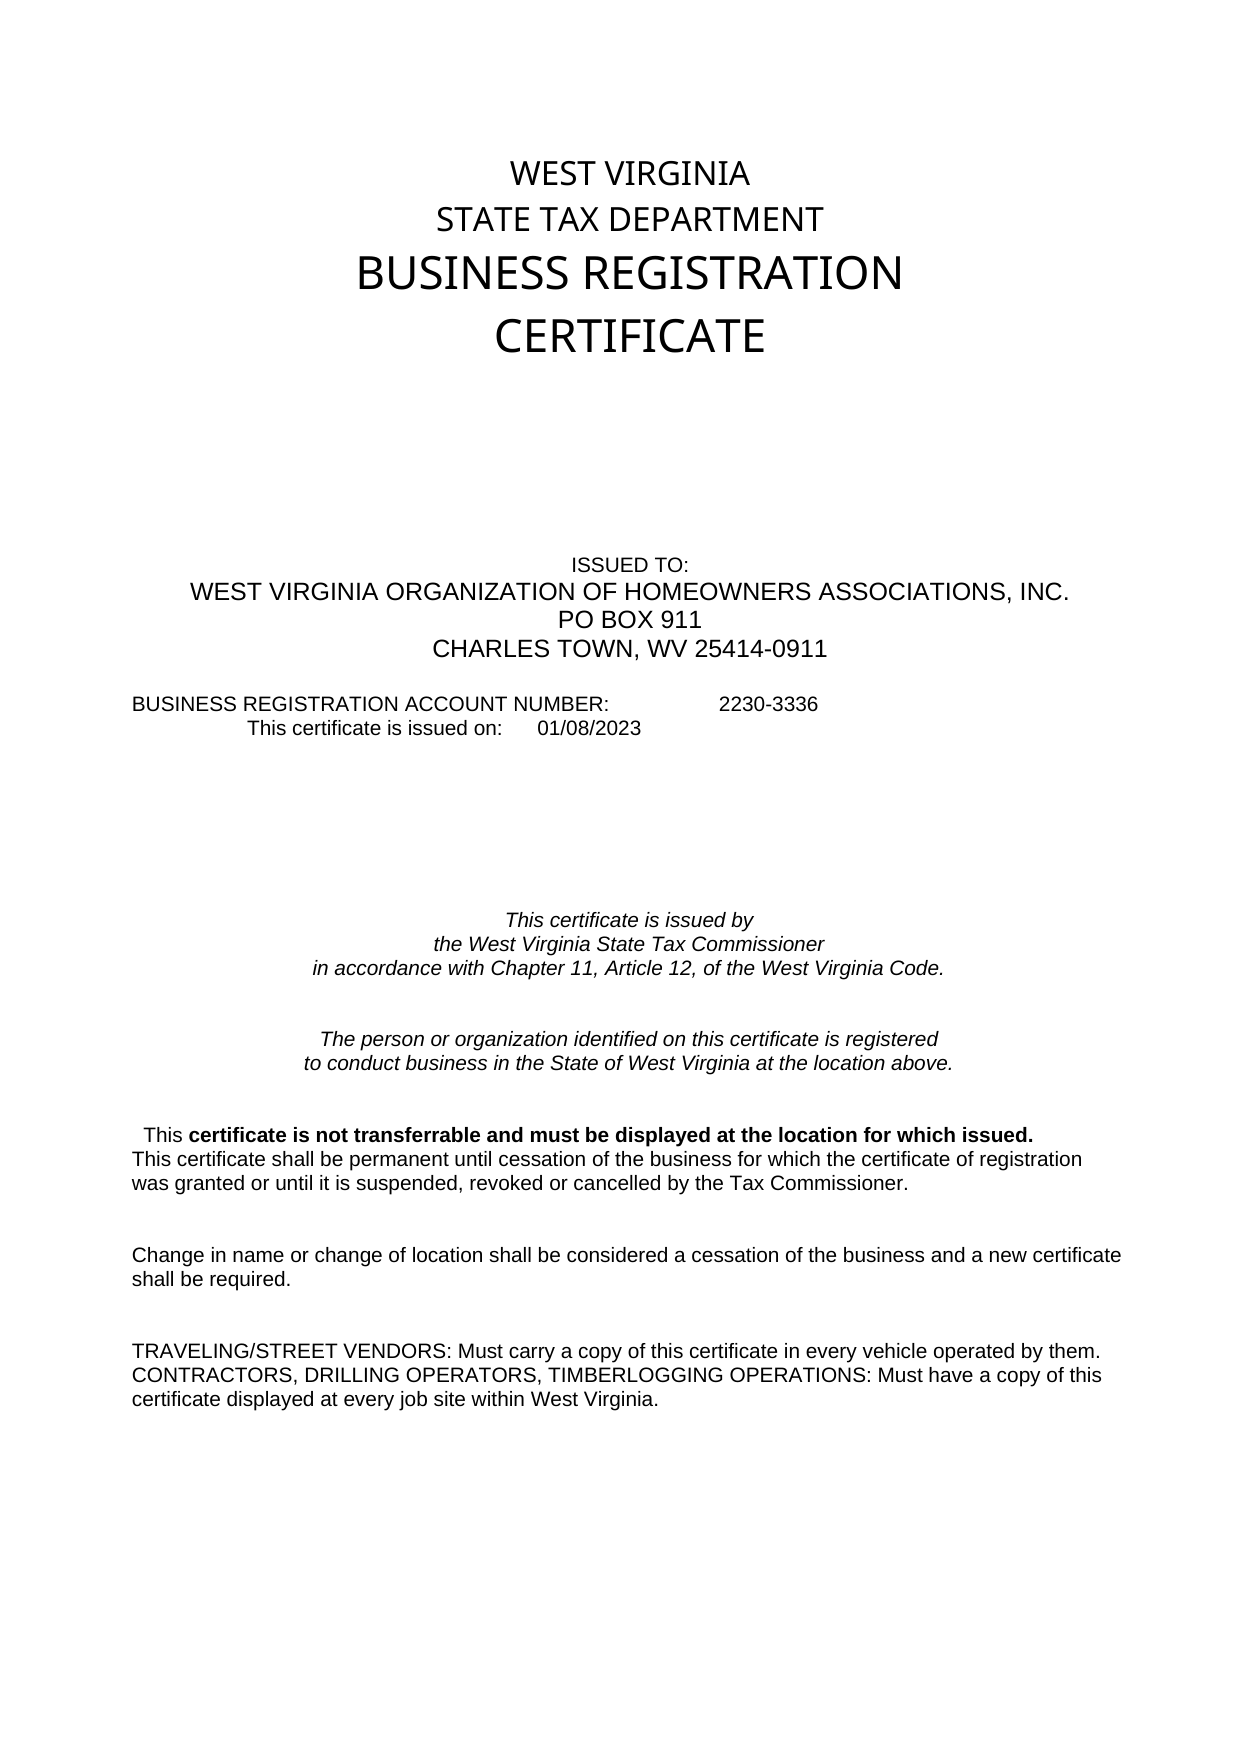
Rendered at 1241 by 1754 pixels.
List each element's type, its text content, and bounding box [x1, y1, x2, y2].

table_cell This certificate is issued by the West Virginia State Tax Commissioner in accordance with Chapter 11, Article 12, of the West Virginia Code. The person or organization identified on this certificate is registered to conduct business in the State of West Virginia at the location above. This certificate is not transferrable and must be displayed at the location for which issued. This certificate shall be permanent until cessation of the business for which the certificate of registration was granted or until it is suspended, revoked or cancelled by the Tax Commissioner. Change in name or change of location shall be considered a cessation of the business and a new certificate shall be required. TRAVELING/STREET VENDORS: Must carry a copy of this certificate in every vehicle operated by them. CONTRACTORS, DRILLING OPERATORS, TIMBERLOGGING OPERATIONS: Must have a copy of this certificate displayed at every job site within West Virginia. [120, 764, 1139, 1530]
table_header WEST VIRGINIA STATE TAX DEPARTMENT BUSINESS REGISTRATION CERTIFICATE ISSUED TO: WEST VIRGINIA ORGANIZATION OF HOMEOWNERS ASSOCIATIONS, INC. PO BOX 911 CHARLES TOWN, WV 25414-0911 BUSINESS REGISTRATION ACCOUNT NUMBER: 2230-3336 This certificate is issued on: 01/08/2023 [120, 150, 1139, 764]
